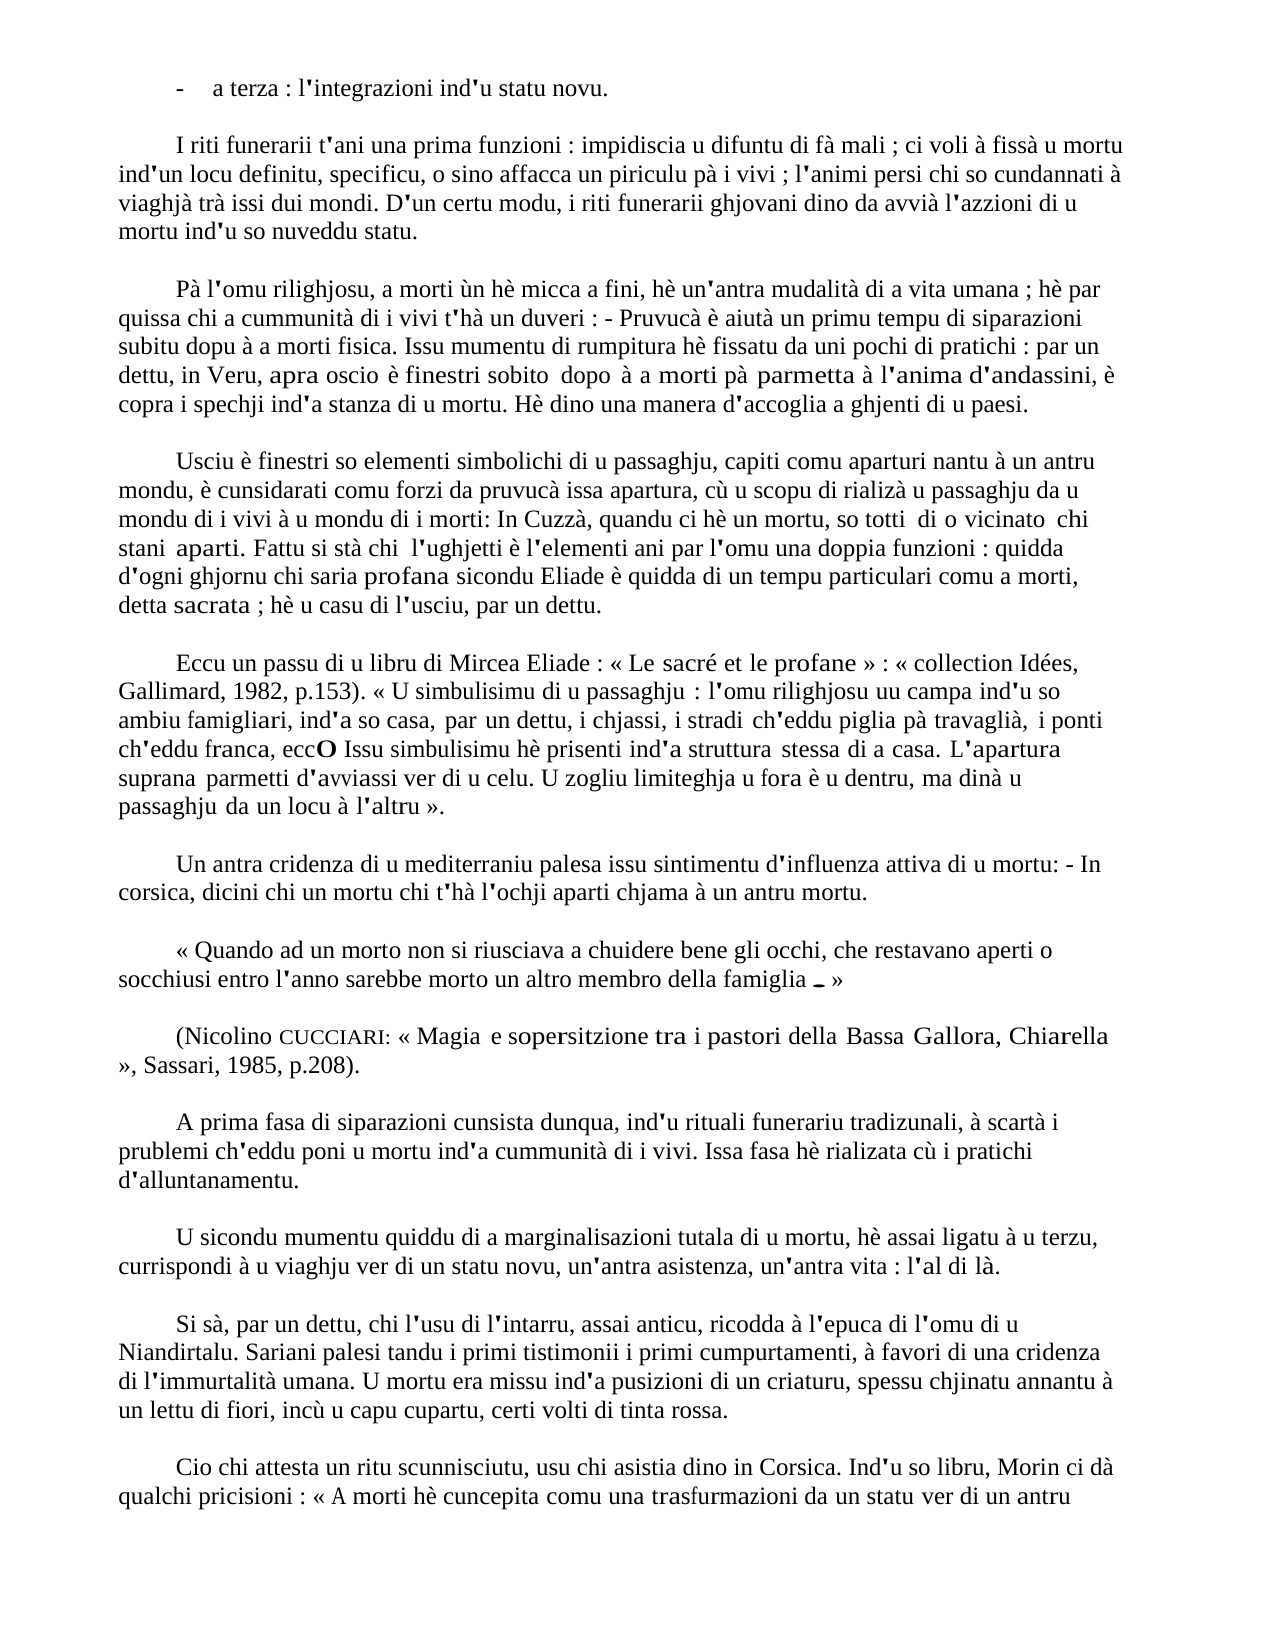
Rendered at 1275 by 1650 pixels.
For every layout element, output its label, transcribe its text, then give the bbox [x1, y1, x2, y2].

text A prima fasa di siparazioni cunsista dunqua, ind'u rituali funerariu tradizunali, à scartà i prublemi ch'eddu poni u mortu ind'a cummunità di i vivi. Issa fasa hè rializata cù i pratichi d'alluntanamentu. [118, 1107, 1063, 1194]
text Si sà, par un dettu, chi l'usu di l'intarru, assai anticu, ricodda à l'epuca di l'omu di u Niandirtalu. Sariani palesi tandu i primi tistimonii i primi cumpurtamenti, à favori di una cridenza di l'immurtalità umana. U mortu era missu ind'a pusizioni di un criaturu, spessu chjinatu annantu à un lettu di fiori, incù u capu cupartu, certi volti di tinta rossa. [118, 1309, 1117, 1424]
text Eccu un passu di u libru di Mircea Eliade : « Le sacré et le profane » : « collection Idées, Gallimard, 1982, p.153). « U simbulisimu di u passaghju : l'omu rilighjosu uu campa ind'u so ambiu famigliari, ind'a so casa, par un dettu, i chjassi, i stradi ch'eddu piglia pà travaglià, i ponti ch'eddu franca, ecc0 Issu simbulisimu hè prisenti ind'a struttura stessa di a casa. L'apartura suprana parmetti d'avviassi ver di u celu. U zogliu limiteghja u fora è u dentru, ma dinà u passaghju da un locu à l'altru ». [118, 648, 1111, 820]
text Pà l'omu rilighjosu, a morti ùn hè micca a fini, hè un'antra mudalità di a vita umana ; hè par quissa chi a cummunità di i vivi t'hà un duveri : - Pruvucà è aiutà un primu tempu di siparazioni subitu dopu à a morti fisica. Issu mumentu di rumpitura hè fissatu da uni pochi di pratichi : par un dettu, in Veru, apra oscio è finestri sobito dopo à a morti pà parmetta à l'anima d'andassini, è copra i spechji ind'a stanza di u mortu. Hè dino una manera d'accoglia a ghjenti di u paesi. [118, 274, 1120, 418]
text Cio chi attesta un ritu scunnisciutu, usu chi asistia dino in Corsica. Ind'u so libru, Morin ci dà [176, 1452, 1133, 1481]
text Un antra cridenza di u mediterraniu palesa issu sintimentu d'influenza attiva di u mortu: - In corsica, dicini chi un mortu chi t'hà l'ochji aparti chjama à un antru mortu. [118, 849, 1105, 906]
text qualchi pricisioni : « A morti hè cuncepita comu una trasfurmazioni da un statu ver di un antru [118, 1481, 1133, 1510]
text Usciu è finestri so elementi simbolichi di u passaghju, capiti comu aparturi nantu à un antru mondu, è cunsidarati comu forzi da pruvucà issa apartura, cù u scopu di rializà u passaghju da u mondu di i vivi à u mondu di i morti: In Cuzzà, quandu ci hè un mortu, so totti di o vicinato chi stani aparti. Fattu si stà chi l'ughjetti è l'elementi ani par l'omu una doppia funzioni : quidda d'ogni ghjornu chi saria profana sicondu Eliade è quidda di un tempu particulari comu a morti, detta sacrata ; hè u casu di l'usciu, par un dettu. [118, 446, 1098, 619]
text « Quando ad un morto non si riusciava a chuidere bene gli occhi, che restavano aperti o socchiusi entro l'anno sarebbe morto un altro membro della famiglia.» [118, 935, 1057, 992]
text U sicondu mumentu quiddu di a marginalisazioni tutala di u mortu, hè assai ligatu à u terzu, currispondi à u viaghju ver di un statu novu, un'antra asistenza, un'antra vita : l'al di là. [118, 1222, 1101, 1280]
text - a terza : l'integrazioni ind'u statu novu. [176, 73, 1133, 101]
text (Nicolino CUCCIARI: « Magia e sopersitzione tra i pastori della Bassa Gallora, Chiarella [176, 1021, 1133, 1050]
text », Sassari, 1985, p.208). [118, 1050, 1133, 1079]
text I riti funerarii t'ani una prima funzioni : impidiscia u difuntu di fà mali ; ci voli à fissà u mortu ind'un locu definitu, specificu, o sino affacca un piriculu pà i vivi ; l'animi persi chi so cundannati à viaghjà trà issi dui mondi. D'un certu modu, i riti funerarii ghjovani dino da avvià l'azzioni di u mortu ind'u so nuveddu statu. [118, 130, 1126, 245]
